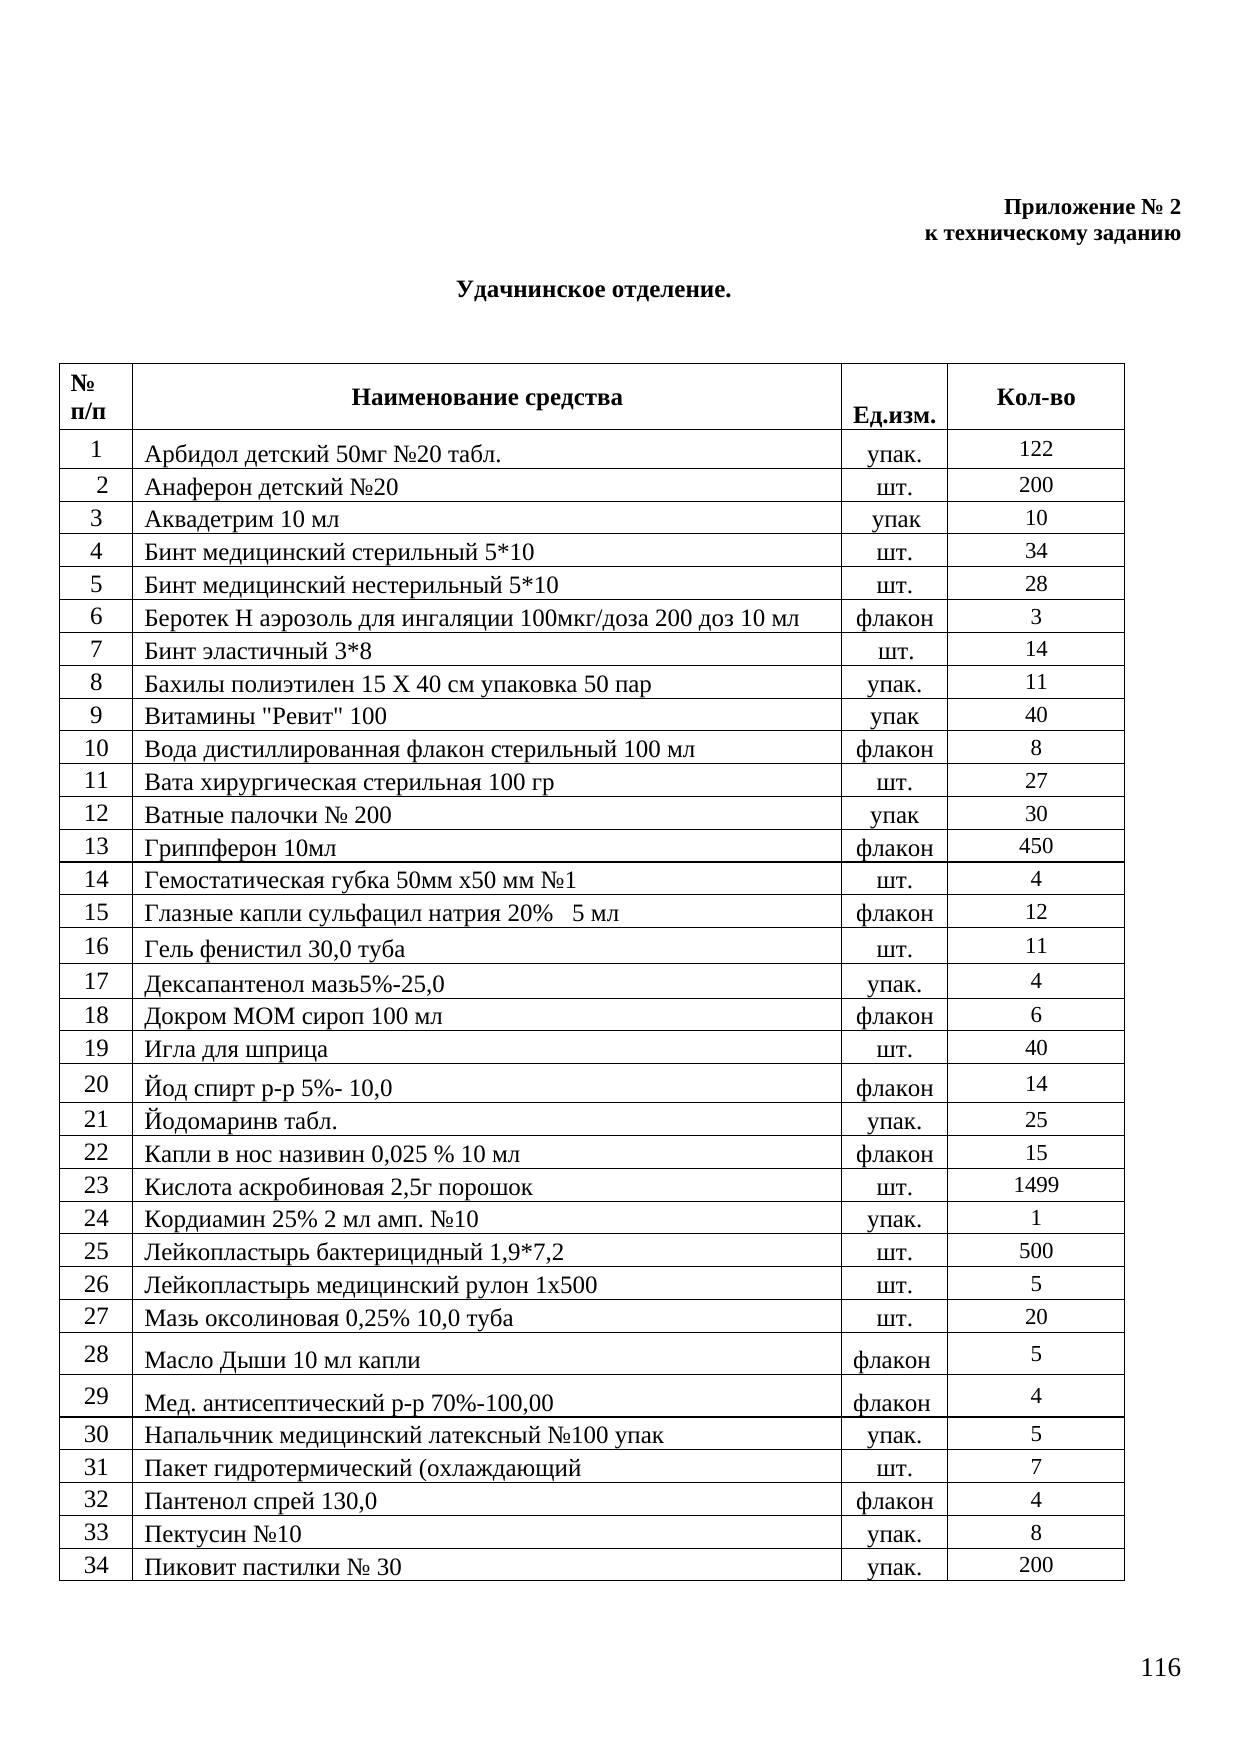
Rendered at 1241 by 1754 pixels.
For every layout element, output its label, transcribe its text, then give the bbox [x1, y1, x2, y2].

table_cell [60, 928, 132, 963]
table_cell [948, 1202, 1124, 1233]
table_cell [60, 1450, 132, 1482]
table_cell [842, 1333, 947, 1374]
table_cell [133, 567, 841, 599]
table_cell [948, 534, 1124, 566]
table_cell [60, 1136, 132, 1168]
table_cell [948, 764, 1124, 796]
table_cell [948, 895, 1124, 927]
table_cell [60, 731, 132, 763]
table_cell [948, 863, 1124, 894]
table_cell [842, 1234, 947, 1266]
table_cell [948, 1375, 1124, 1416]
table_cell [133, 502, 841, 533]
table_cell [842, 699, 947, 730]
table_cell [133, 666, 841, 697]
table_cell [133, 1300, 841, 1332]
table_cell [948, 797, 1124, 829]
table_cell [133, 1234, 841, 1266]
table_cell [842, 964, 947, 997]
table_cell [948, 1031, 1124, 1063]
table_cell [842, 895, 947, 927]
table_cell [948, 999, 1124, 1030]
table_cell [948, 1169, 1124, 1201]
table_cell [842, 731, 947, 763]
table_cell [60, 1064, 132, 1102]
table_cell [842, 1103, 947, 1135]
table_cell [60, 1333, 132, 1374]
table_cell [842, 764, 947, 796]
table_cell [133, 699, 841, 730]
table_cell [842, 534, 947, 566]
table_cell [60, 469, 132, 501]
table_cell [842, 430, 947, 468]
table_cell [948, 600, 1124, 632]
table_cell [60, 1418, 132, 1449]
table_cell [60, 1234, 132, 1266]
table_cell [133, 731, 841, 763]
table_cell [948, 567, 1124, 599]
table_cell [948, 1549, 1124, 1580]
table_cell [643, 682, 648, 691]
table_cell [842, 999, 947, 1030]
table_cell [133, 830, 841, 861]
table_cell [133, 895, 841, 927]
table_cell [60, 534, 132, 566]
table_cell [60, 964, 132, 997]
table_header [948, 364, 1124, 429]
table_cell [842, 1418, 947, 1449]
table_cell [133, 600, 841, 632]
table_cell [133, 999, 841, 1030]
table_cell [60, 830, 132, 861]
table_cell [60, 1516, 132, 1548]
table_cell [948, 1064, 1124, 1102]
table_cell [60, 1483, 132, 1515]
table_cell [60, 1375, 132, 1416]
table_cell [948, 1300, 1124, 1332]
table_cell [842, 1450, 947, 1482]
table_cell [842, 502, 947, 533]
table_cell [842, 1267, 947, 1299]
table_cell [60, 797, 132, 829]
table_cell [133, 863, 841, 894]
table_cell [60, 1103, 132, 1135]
text Удачнинское отделение. [118, 274, 1181, 303]
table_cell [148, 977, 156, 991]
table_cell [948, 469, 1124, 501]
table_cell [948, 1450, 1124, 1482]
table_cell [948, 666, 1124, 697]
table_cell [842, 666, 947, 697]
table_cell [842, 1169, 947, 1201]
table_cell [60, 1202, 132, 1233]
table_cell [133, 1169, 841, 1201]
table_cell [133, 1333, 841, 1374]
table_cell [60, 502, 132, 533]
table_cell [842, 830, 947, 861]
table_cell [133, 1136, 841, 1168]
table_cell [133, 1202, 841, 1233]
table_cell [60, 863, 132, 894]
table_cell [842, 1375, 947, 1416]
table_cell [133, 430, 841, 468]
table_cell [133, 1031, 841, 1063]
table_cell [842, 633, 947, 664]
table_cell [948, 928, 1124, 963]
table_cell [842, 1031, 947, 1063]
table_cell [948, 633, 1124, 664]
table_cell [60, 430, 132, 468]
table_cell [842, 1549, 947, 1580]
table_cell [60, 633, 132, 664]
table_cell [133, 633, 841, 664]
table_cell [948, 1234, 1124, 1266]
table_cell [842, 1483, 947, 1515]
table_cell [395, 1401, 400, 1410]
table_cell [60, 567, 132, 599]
text Приложение № 2 [118, 193, 1181, 219]
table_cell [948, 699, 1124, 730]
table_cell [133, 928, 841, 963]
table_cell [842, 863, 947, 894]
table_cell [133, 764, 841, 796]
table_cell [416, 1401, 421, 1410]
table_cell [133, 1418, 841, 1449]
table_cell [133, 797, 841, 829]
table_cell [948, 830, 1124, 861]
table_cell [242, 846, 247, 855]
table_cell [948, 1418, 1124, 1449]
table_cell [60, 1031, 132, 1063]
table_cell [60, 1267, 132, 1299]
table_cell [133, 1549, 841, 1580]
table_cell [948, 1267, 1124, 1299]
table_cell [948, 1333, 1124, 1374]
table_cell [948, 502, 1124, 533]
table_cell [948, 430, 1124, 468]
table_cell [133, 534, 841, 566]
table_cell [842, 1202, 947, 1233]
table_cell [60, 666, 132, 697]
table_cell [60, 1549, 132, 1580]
text к техническому заданию [118, 219, 1181, 246]
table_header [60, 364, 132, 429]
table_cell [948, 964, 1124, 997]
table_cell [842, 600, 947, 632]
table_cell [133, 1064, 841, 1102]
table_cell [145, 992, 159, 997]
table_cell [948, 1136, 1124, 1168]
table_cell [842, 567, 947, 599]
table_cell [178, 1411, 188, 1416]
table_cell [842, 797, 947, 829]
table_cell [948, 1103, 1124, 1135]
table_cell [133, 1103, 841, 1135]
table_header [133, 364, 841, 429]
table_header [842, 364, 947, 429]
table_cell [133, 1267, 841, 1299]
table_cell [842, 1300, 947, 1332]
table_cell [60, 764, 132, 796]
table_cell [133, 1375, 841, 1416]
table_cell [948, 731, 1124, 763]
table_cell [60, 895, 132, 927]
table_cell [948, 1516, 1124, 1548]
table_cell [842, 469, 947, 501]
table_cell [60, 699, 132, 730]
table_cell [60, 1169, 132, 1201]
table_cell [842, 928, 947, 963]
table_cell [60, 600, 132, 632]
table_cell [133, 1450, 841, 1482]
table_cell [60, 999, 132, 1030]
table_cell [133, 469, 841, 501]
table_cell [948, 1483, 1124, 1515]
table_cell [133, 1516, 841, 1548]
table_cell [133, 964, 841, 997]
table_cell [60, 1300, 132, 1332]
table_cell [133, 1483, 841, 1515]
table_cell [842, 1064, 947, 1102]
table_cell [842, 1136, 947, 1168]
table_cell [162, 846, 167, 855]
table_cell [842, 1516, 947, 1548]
